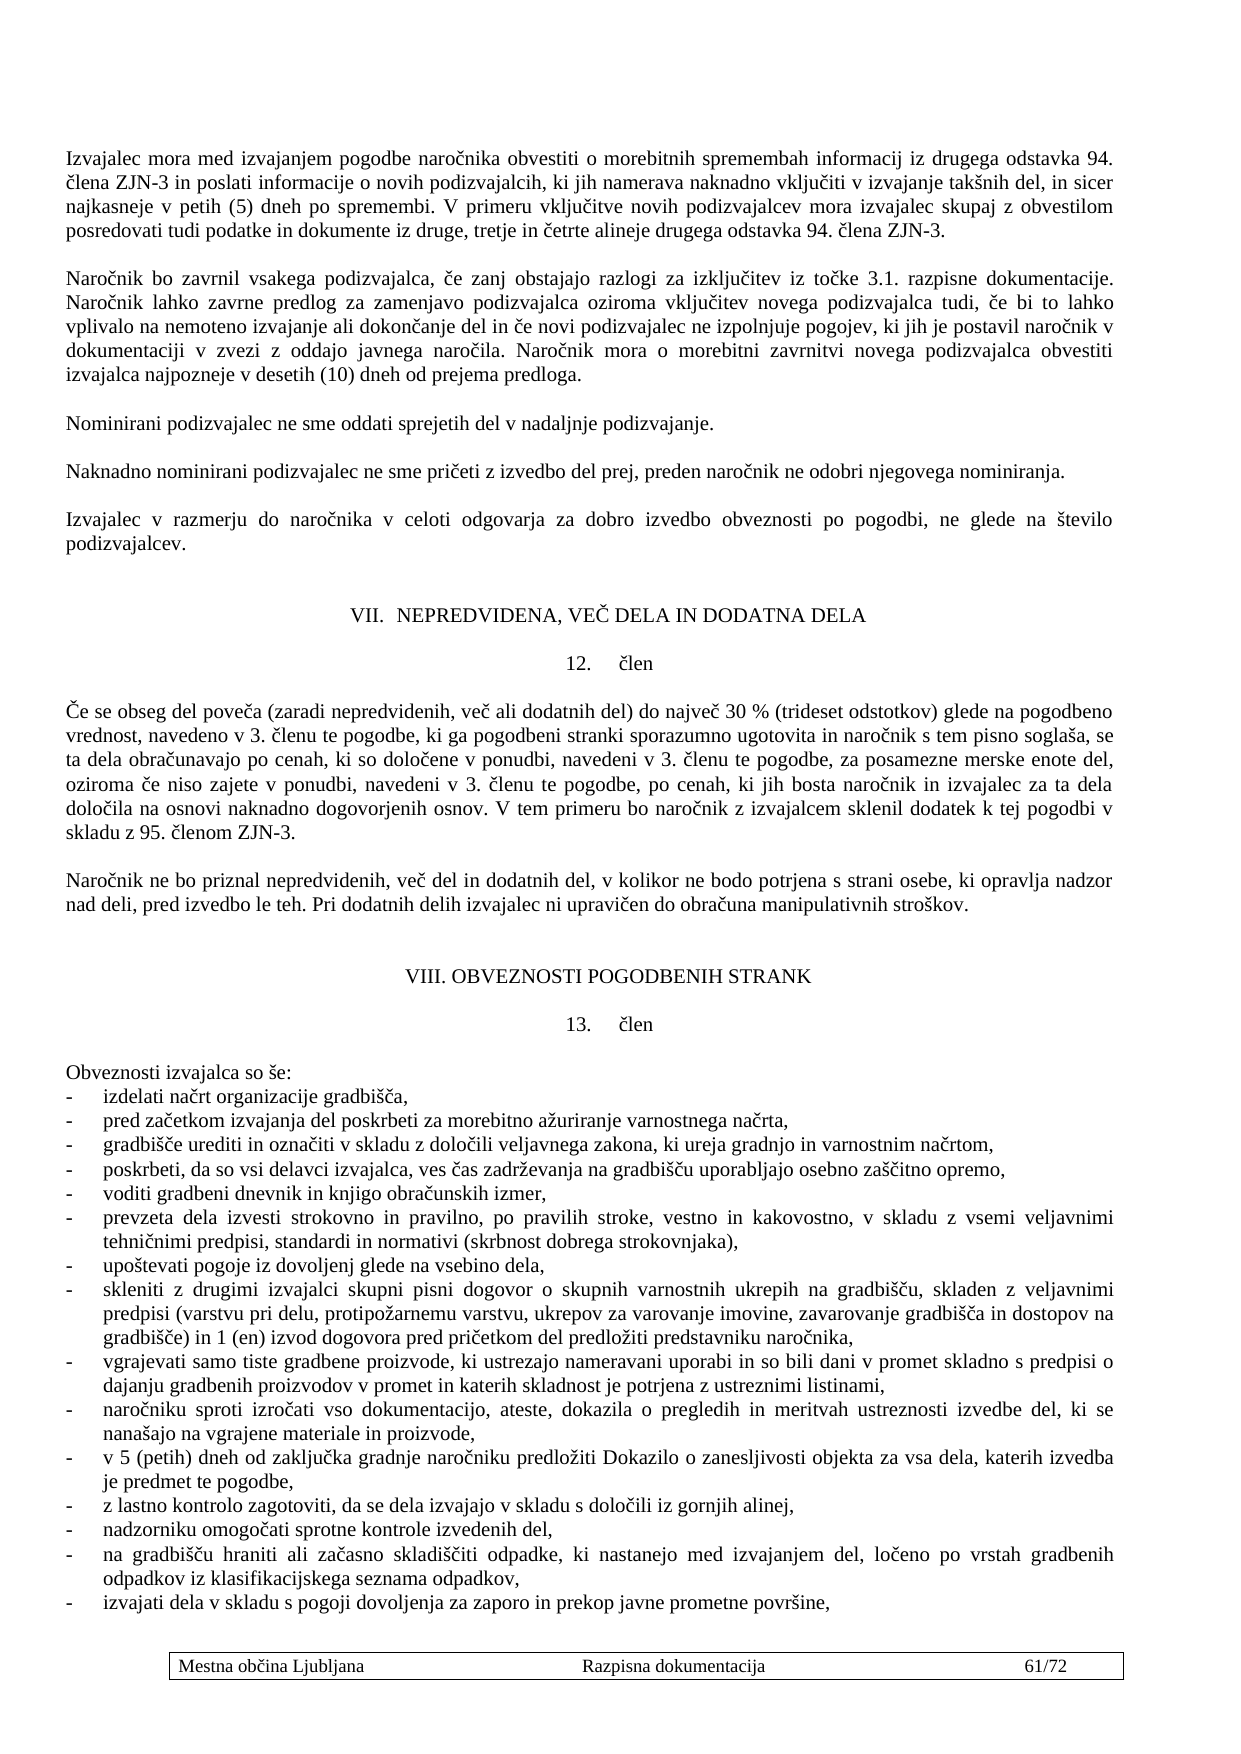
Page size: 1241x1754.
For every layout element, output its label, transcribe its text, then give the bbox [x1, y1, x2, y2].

list vgrajevati samo tiste gradbene proizvode, ki ustrezajo nameravani uporabi in so bili dani v promet skladno s predpisi o dajanju gradbenih proizvodov v promet in katerih skladnost je potrjena z ustreznimi listinami, [66, 1349, 1115, 1397]
list NEPREDVIDENA, VEČ DELA IN DODATNA DELA [101, 603, 1115, 627]
text Če se obseg del poveča (zaradi nepredvidenih, več ali dodatnih del) do največ 30 % (trideset odstotkov) glede na pogodbeno vrednost, navedeno v 3. členu te pogodbe, ki ga pogodbeni stranki sporazumno ugotovita in naročnik s tem pisno soglaša, se ta dela obračunavajo po cenah, ki so določene v ponudbi, navedeni v 3. členu te pogodbe, za posamezne merske enote del, oziroma če niso zajete v ponudbi, navedeni v 3. členu te pogodbe, po cenah, ki jih bosta naročnik in izvajalec za ta dela določila na osnovi naknadno dogovorjenih osnov. V tem primeru bo naročnik z izvajalcem sklenil dodatek k tej pogodbi v skladu z 95. členom ZJN-3. [66, 699, 1115, 844]
list skleniti z drugimi izvajalci skupni pisni dogovor o skupnih varnostnih ukrepih na gradbišču, skladen z veljavnimi predpisi (varstvu pri delu, protipožarnemu varstvu, ukrepov za varovanje imovine, zavarovanje gradbišča in dostopov na gradbišče) in 1 (en) izvod dogovora pred pričetkom del predložiti predstavniku naročnika, [66, 1277, 1115, 1349]
text Izvajalec mora med izvajanjem pogodbe naročnika obvestiti o morebitnih spremembah informacij iz drugega odstavka 94. člena ZJN-3 in poslati informacije o novih podizvajalcih, ki jih namerava naknadno vključiti v izvajanje takšnih del, in sicer najkasneje v petih (5) dneh po spremembi. V primeru vključitve novih podizvajalcev mora izvajalec skupaj z obvestilom posredovati tudi podatke in dokumente iz druge, tretje in četrte alineje drugega odstavka 94. člena ZJN-3. [66, 146, 1115, 242]
text Naročnik ne bo priznal nepredvidenih, več del in dodatnih del, v kolikor ne bodo potrjena s strani osebe, ki opravlja nadzor nad deli, pred izvedbo le teh. Pri dodatnih delih izvajalec ni upravičen do obračuna manipulativnih stroškov. [66, 868, 1115, 916]
list na gradbišču hraniti ali začasno skladiščiti odpadke, ki nastanejo med izvajanjem del, ločeno po vrstah gradbenih odpadkov iz klasifikacijskega seznama odpadkov, [66, 1541, 1115, 1589]
list nadzorniku omogočati sprotne kontrole izvedenih del, [66, 1517, 1115, 1541]
list voditi gradbeni dnevnik in knjigo obračunskih izmer, [66, 1181, 1115, 1204]
text Obveznosti izvajalca so še: [66, 1060, 1115, 1084]
list izdelati načrt organizacije gradbišča, [66, 1084, 1115, 1108]
list z lastno kontrolo zagotoviti, da se dela izvajajo v skladu s določili iz gornjih alinej, [66, 1493, 1115, 1517]
list v 5 (petih) dneh od zaključka gradnje naročniku predložiti Dokazilo o zanesljivosti objekta za vsa dela, katerih izvedba je predmet te pogodbe, [66, 1445, 1115, 1493]
list OBVEZNOSTI POGODBENIH STRANK [101, 964, 1115, 988]
list upoštevati pogoje iz dovoljenj glede na vsebino dela, [66, 1253, 1115, 1277]
list poskrbeti, da so vsi delavci izvajalca, ves čas zadrževanja na gradbišču uporabljajo osebno zaščitno opremo, [66, 1156, 1115, 1181]
list prevzeta dela izvesti strokovno in pravilno, po pravilih stroke, vestno in kakovostno, v skladu z vsemi veljavnimi tehničnimi predpisi, standardi in normativi (skrbnost dobrega strokovnjaka), [66, 1204, 1115, 1253]
list izvajati dela v skladu s pogoji dovoljenja za zaporo in prekop javne prometne površine, [66, 1589, 1115, 1614]
text Naknadno nominirani podizvajalec ne sme pričeti z izvedbo del prej, preden naročnik ne odobri njegovega nominiranja. [66, 459, 1115, 483]
text Izvajalec v razmerju do naročnika v celoti odgovarja za dobro izvedbo obveznosti po pogodbi, ne glede na število podizvajalcev. [66, 507, 1115, 555]
list člen [103, 1012, 1115, 1036]
list člen [103, 651, 1115, 675]
list gradbišče urediti in označiti v skladu z določili veljavnega zakona, ki ureja gradnjo in varnostnim načrtom, [66, 1132, 1115, 1156]
list pred začetkom izvajanja del poskrbeti za morebitno ažuriranje varnostnega načrta, [66, 1108, 1115, 1132]
list naročniku sproti izročati vso dokumentacijo, ateste, dokazila o pregledih in meritvah ustreznosti izvedbe del, ki se nanašajo na vgrajene materiale in proizvode, [66, 1397, 1115, 1445]
text Nominirani podizvajalec ne sme oddati sprejetih del v nadaljnje podizvajanje. [66, 411, 1115, 434]
text Naročnik bo zavrnil vsakega podizvajalca, če zanj obstajajo razlogi za izključitev iz točke 3.1. razpisne dokumentacije. Naročnik lahko zavrne predlog za zamenjavo podizvajalca oziroma vključitev novega podizvajalca tudi, če bi to lahko vplivalo na nemoteno izvajanje ali dokončanje del in če novi podizvajalec ne izpolnjuje pogojev, ki jih je postavil naročnik v dokumentaciji v zvezi z oddajo javnega naročila. Naročnik mora o morebitni zavrnitvi novega podizvajalca obvestiti izvajalca najpozneje v desetih (10) dneh od prejema predloga. [66, 266, 1115, 386]
